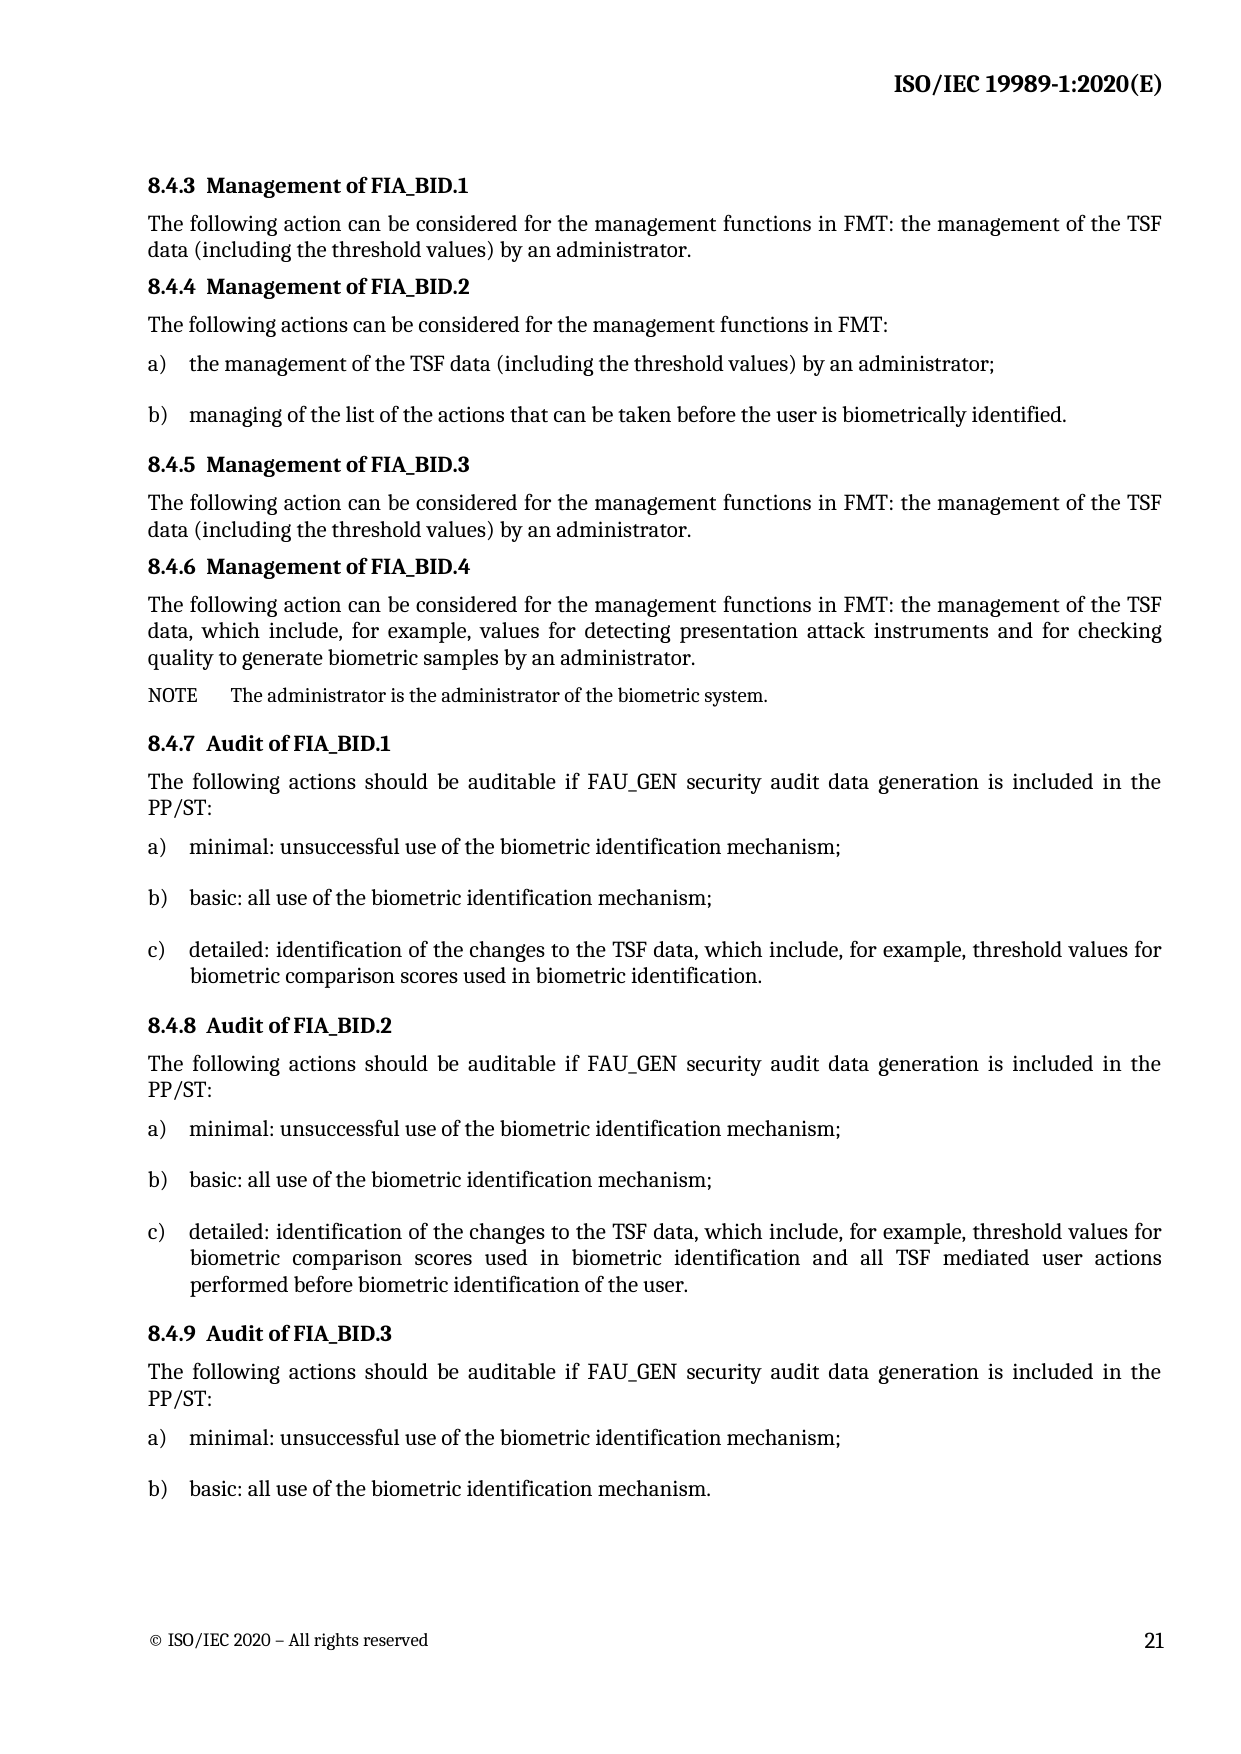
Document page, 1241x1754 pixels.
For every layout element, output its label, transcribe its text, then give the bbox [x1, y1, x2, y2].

text The following action can be considered for the management functions in FMT: the management of the TSF data (including the threshold values) by an administrator. [148, 210, 1163, 263]
text The following actions should be auditable if FAU_GEN security audit data generation is included in the PP/ST: [148, 1359, 1163, 1412]
subtitle Management of FIA_BID.3 [148, 453, 1163, 477]
text NOTE The administrator is the administrator of the biometric system. [148, 683, 1163, 707]
subtitle Management of FIA_BID.2 [148, 276, 1163, 299]
subtitle Management of FIA_BID.4 [148, 555, 1163, 579]
list b) basic: all use of the biometric identification mechanism. [148, 1476, 1163, 1502]
list a) the management of the TSF data (including the threshold values) by an administrator; [148, 351, 1163, 377]
text The following actions should be auditable if FAU_GEN security audit data generation is included in the PP/ST: [148, 769, 1163, 821]
text The following actions should be auditable if FAU_GEN security audit data generation is included in the PP/ST: [148, 1051, 1163, 1103]
text The following action can be considered for the management functions in FMT: the management of the TSF data, which include, for example, values for detecting presentation attack instruments and for checking quality to generate biometric samples by an administrator. [148, 592, 1163, 671]
subtitle Management of FIA_BID.1 [148, 174, 1163, 198]
subtitle Audit of FIA_BID.2 [148, 1014, 1163, 1038]
list c) detailed: identification of the changes to the TSF data, which include, for example, threshold values for biometric comparison scores used in biometric identification. [148, 937, 1163, 989]
text The following action can be considered for the management functions in FMT: the management of the TSF data (including the threshold values) by an administrator. [148, 490, 1163, 543]
subtitle Audit of FIA_BID.3 [148, 1323, 1163, 1347]
list a) minimal: unsuccessful use of the biometric identification mechanism; [148, 1116, 1163, 1142]
list c) detailed: identification of the changes to the TSF data, which include, for example, threshold values for biometric comparison scores used in biometric identification and all TSF mediated user actions performed before biometric identification of the user. [148, 1219, 1163, 1298]
list a) minimal: unsuccessful use of the biometric identification mechanism; [148, 1424, 1163, 1451]
list b) managing of the list of the actions that can be taken before the user is biometrically identified. [148, 402, 1163, 428]
text The following actions can be considered for the management functions in FMT: [148, 312, 1163, 338]
list a) minimal: unsuccessful use of the biometric identification mechanism; [148, 834, 1163, 860]
subtitle Audit of FIA_BID.1 [148, 732, 1163, 756]
list b) basic: all use of the biometric identification mechanism; [148, 885, 1163, 912]
list b) basic: all use of the biometric identification mechanism; [148, 1167, 1163, 1194]
